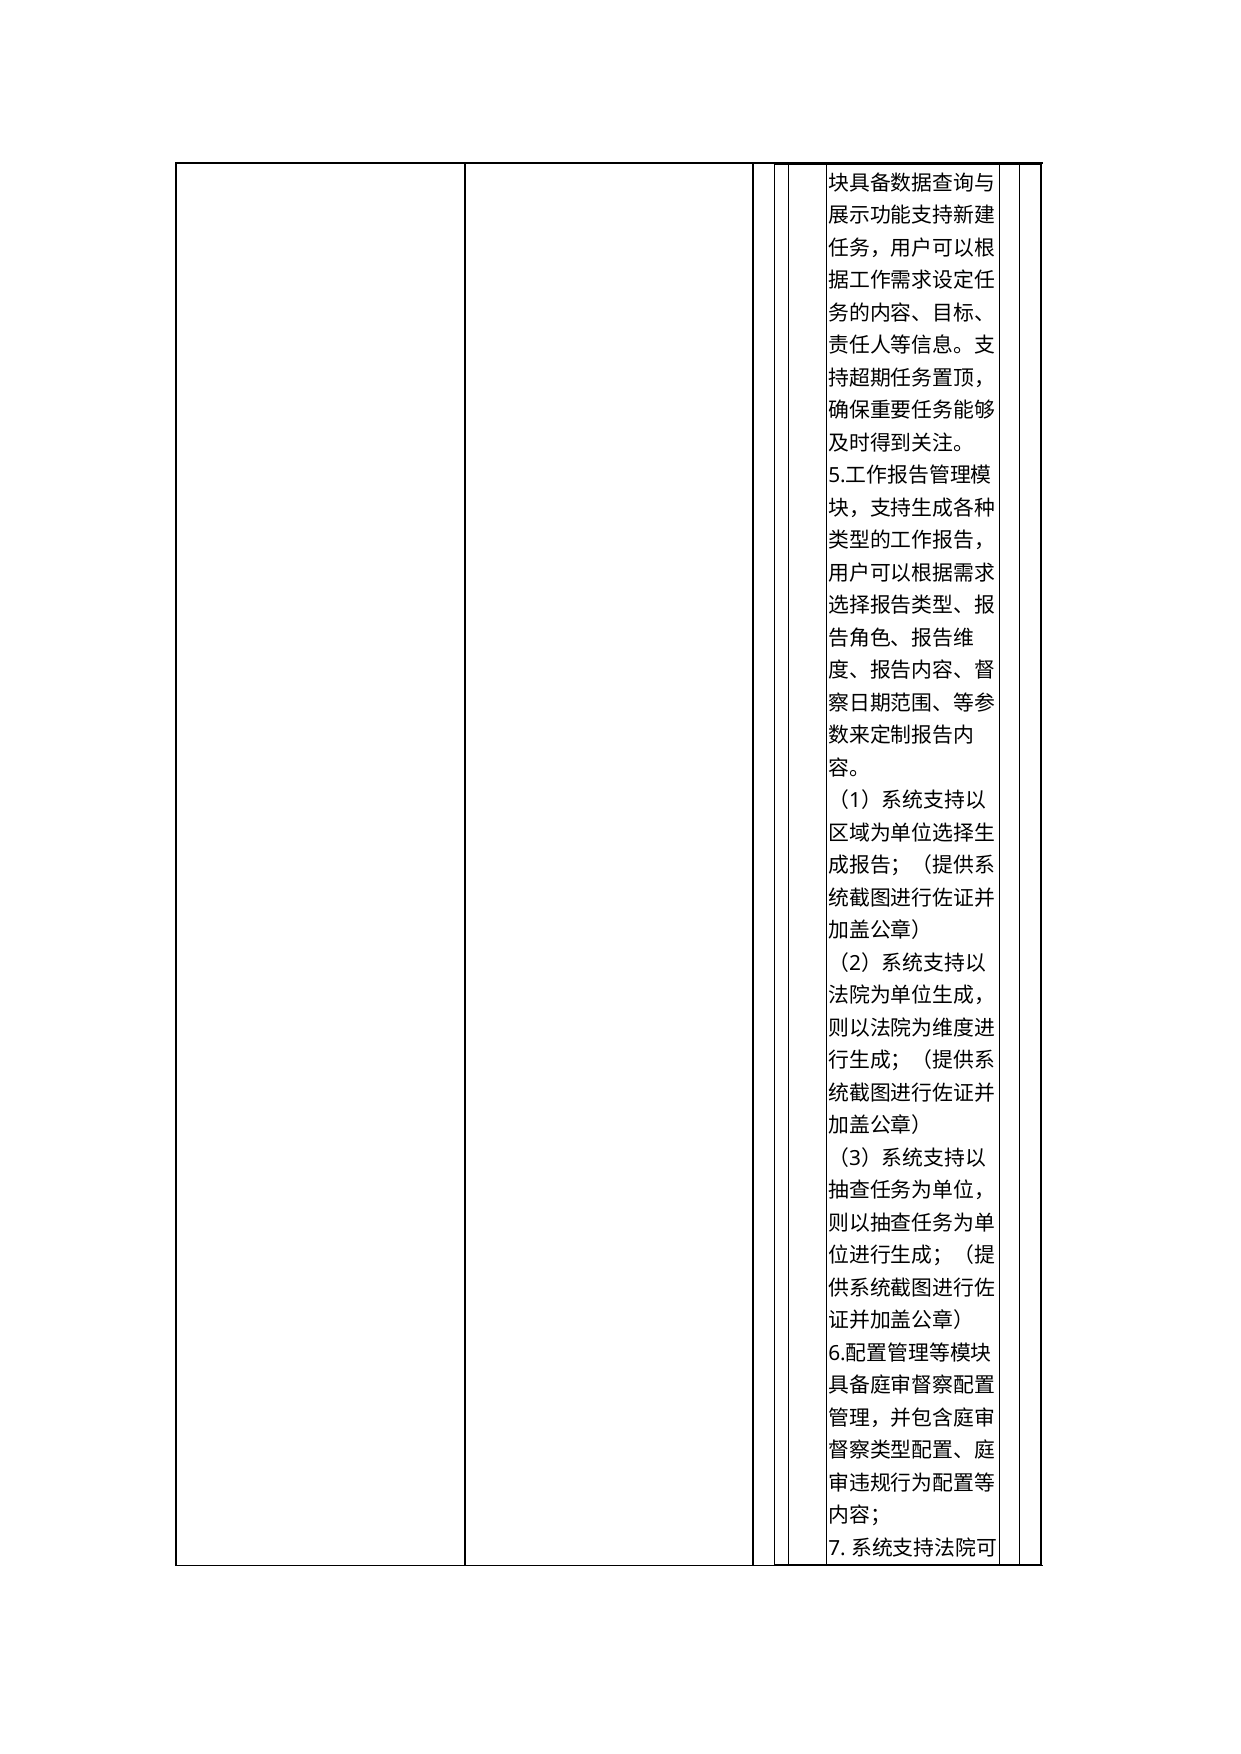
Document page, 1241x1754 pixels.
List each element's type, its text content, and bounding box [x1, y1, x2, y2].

table_cell [789, 165, 826, 1564]
table_cell [1000, 165, 1019, 1564]
table_cell [827, 165, 999, 1564]
table_cell [754, 164, 774, 1565]
table_cell 1 [177, 164, 464, 1565]
table_cell [775, 165, 788, 1564]
table_cell [466, 164, 752, 1565]
table_cell [1020, 165, 1040, 1564]
